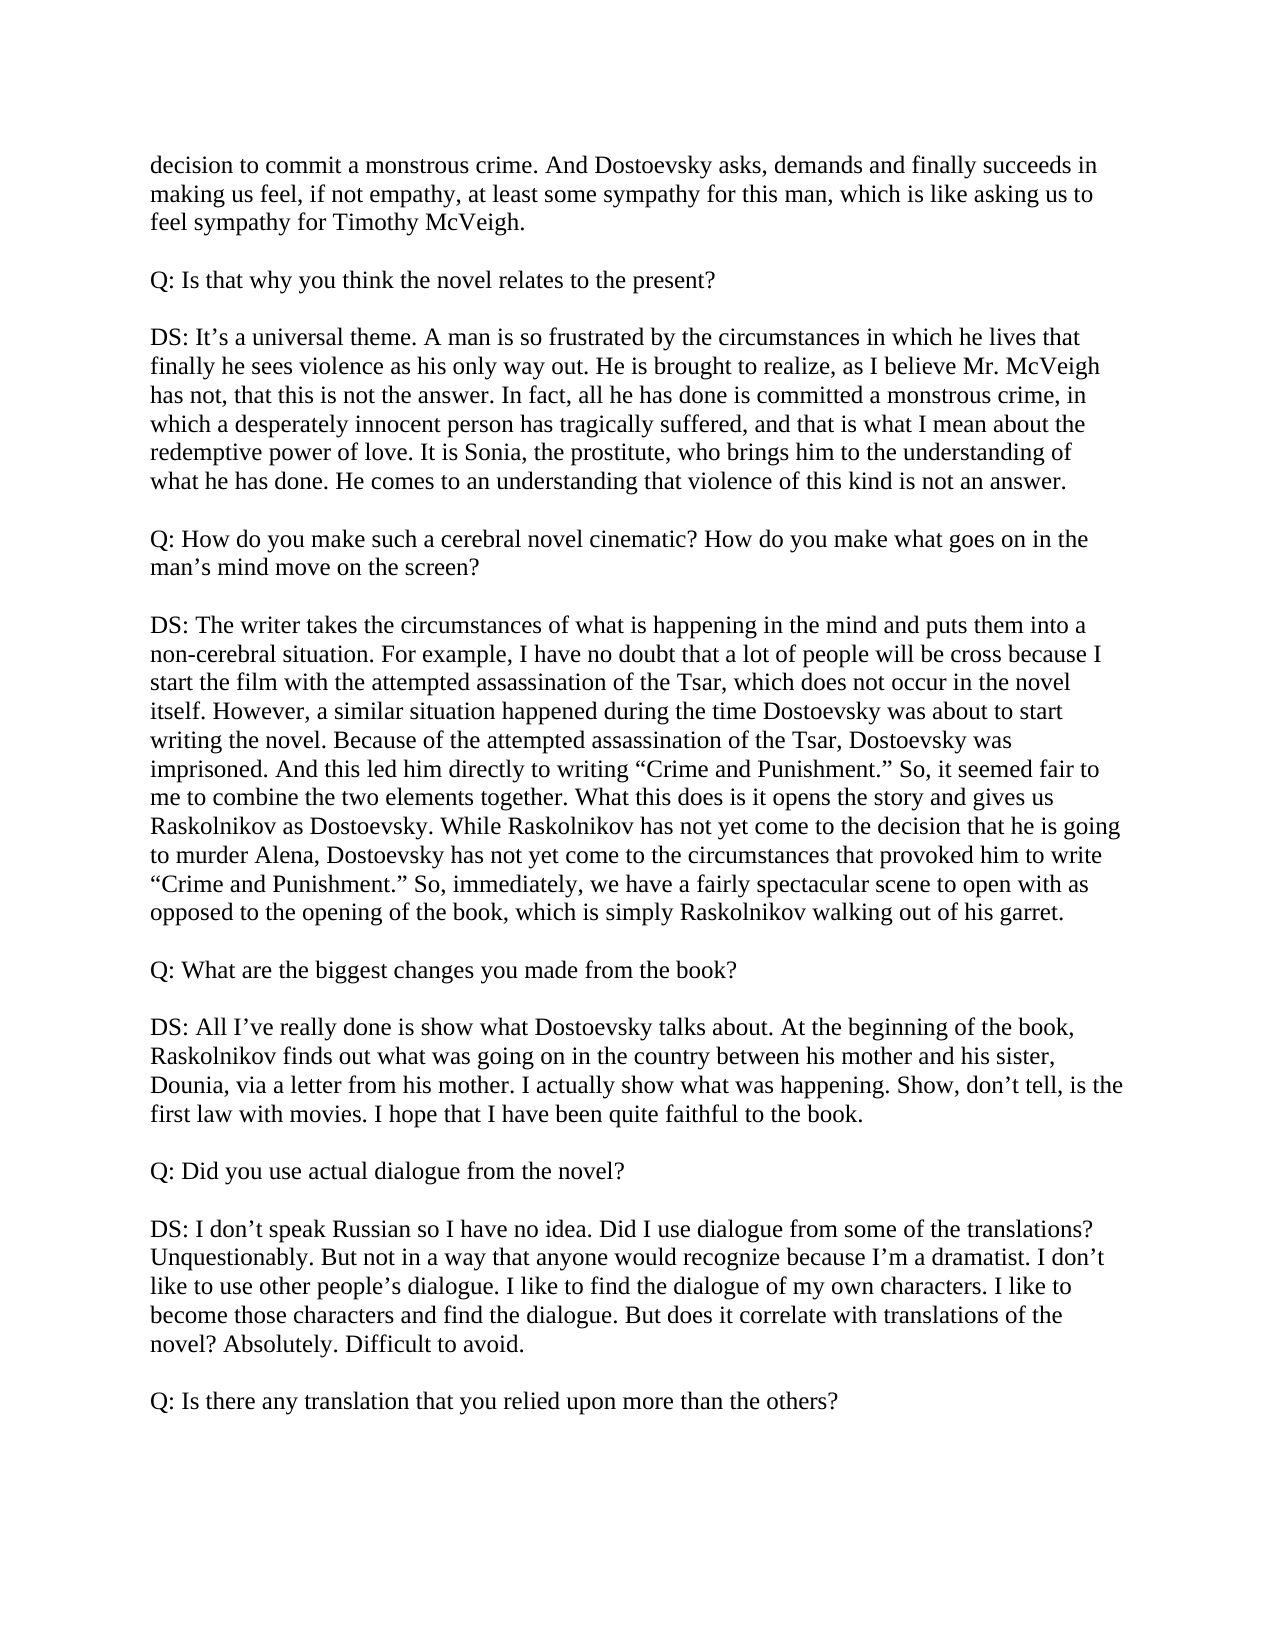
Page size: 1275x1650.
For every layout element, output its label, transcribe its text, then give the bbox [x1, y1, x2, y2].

text Q: Is that why you think the novel relates to the present? [150, 265, 1125, 294]
text DS: It’s a universal theme. A man is so frustrated by the circumstances in which he lives that finally he sees violence as his only way out. He is brought to realize, as I believe Mr. McVeigh has not, that this is not the answer. In fact, all he has done is committed a monstrous crime, in which a desperately innocent person has tragically suffered, and that is what I mean about the redemptive power of love. It is Sonia, the prostitute, who brings him to the understanding of what he has done. He comes to an understanding that violence of this kind is not an answer. [150, 322, 1125, 495]
text Q: What are the biggest changes you made from the book? [150, 955, 1125, 984]
text Q: Did you use actual dialogue from the novel? [150, 1156, 1125, 1185]
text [150, 150, 1125, 236]
text Q: How do you make such a cerebral novel cinematic? How do you make what goes on in the man’s mind move on the screen? [150, 524, 1125, 581]
text DS: The writer takes the circumstances of what is happening in the mind and puts them into a non-cerebral situation. For example, I have no doubt that a lot of people will be cross because I start the film with the attempted assassination of the Tsar, which does not occur in the novel itself. However, a similar situation happened during the time Dostoevsky was about to start writing the novel. Because of the attempted assassination of the Tsar, Dostoevsky was imprisoned. And this led him directly to writing “Crime and Punishment.” So, it seemed fair to me to combine the two elements together. What this does is it opens the story and gives us Raskolnikov as Dostoevsky. While Raskolnikov has not yet come to the decision that he is going to murder Alena, Dostoevsky has not yet come to the circumstances that provoked him to write “Crime and Punishment.” So, immediately, we have a fairly spectacular scene to open with as opposed to the opening of the book, which is simply Raskolnikov walking out of his garret. [150, 610, 1125, 926]
text DS: All I’ve really done is show what Dostoevsky talks about. At the beginning of the book, Raskolnikov finds out what was going on in the country between his mother and his sister, Dounia, via a letter from his mother. I actually show what was happening. Show, don’t tell, is the first law with movies. I hope that I have been quite faithful to the book. [150, 1012, 1125, 1127]
text Q: Is there any translation that you relied upon more than the others? [150, 1386, 1125, 1415]
text DS: I don’t speak Russian so I have no idea. Did I use dialogue from some of the translations? Unquestionably. But not in a way that anyone would recognize because I’m a dramatist. I don’t like to use other people’s dialogue. I like to find the dialogue of my own characters. I like to become those characters and find the dialogue. But does it correlate with translations of the novel? Absolutely. Difficult to avoid. [150, 1214, 1125, 1357]
